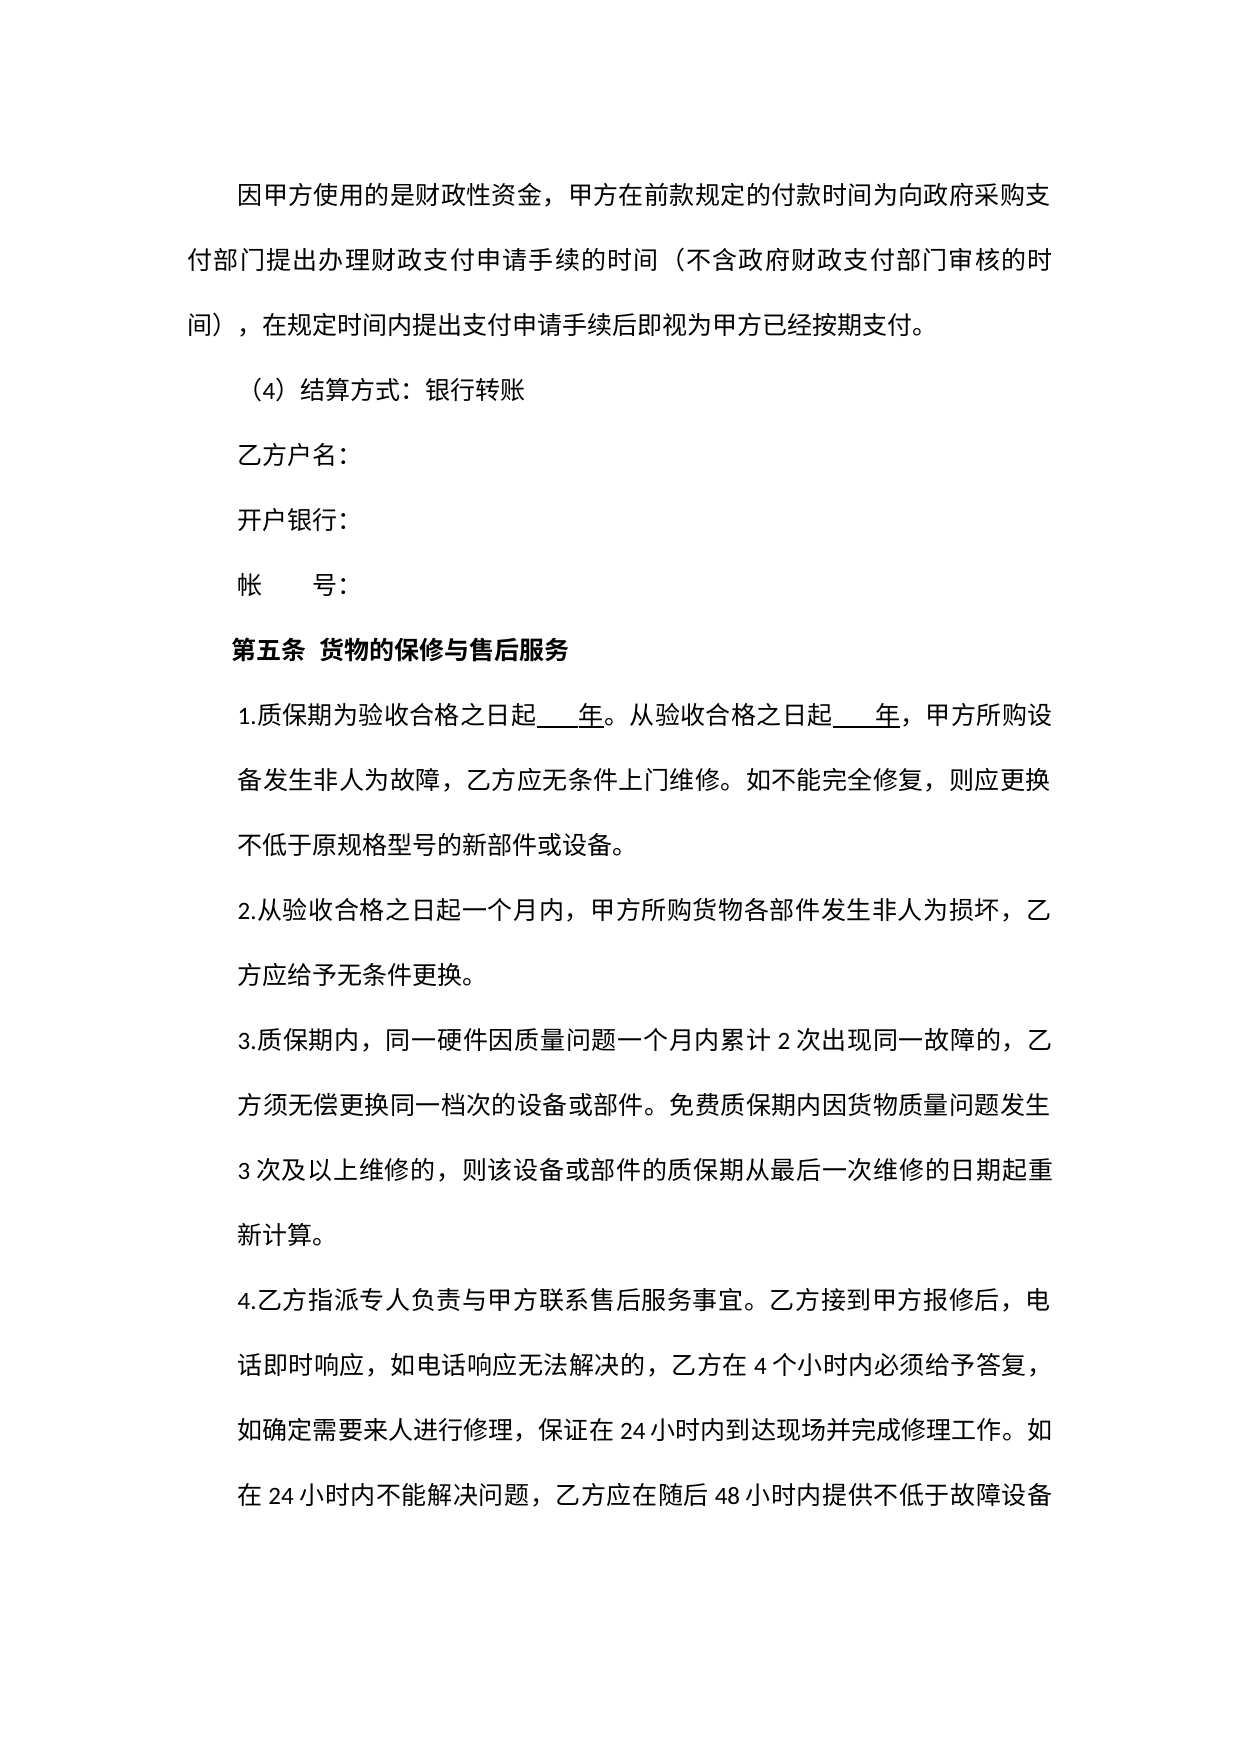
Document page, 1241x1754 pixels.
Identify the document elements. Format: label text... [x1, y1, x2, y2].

text 2.从验收合格之日起一个月内，甲方所购货物各部件发生非人为损坏，乙方应给予无条件更换。 [237, 877, 1053, 1007]
text （4）结算方式：银行转账 [237, 357, 1053, 422]
text 因甲方使用的是财政性资金，甲方在前款规定的付款时间为向政府采购支付部门提出办理财政支付申请手续的时间（不含政府财政支付部门审核的时间），在规定时间内提出支付申请手续后即视为甲方已经按期支付。 [187, 162, 1053, 357]
text 乙方户名： [187, 422, 1059, 487]
text 第五条 货物的保修与售后服务 [231, 617, 1053, 682]
text 3.质保期内，同一硬件因质量问题一个月内累计2次出现同一故障的，乙方须无偿更换同一档次的设备或部件。免费质保期内因货物质量问题发生3次及以上维修的，则该设备或部件的质保期从最后一次维修的日期起重新计算。 [237, 1007, 1053, 1267]
text 帐 号： [187, 552, 1042, 617]
text 1.质保期为验收合格之日起 年。从验收合格之日起 年，甲方所购设备发生非人为故障，乙方应无条件上门维修。如不能完全修复，则应更换不低于原规格型号的新部件或设备。 [237, 682, 1053, 877]
text 开户银行： [187, 487, 1059, 552]
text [237, 1267, 1053, 1527]
